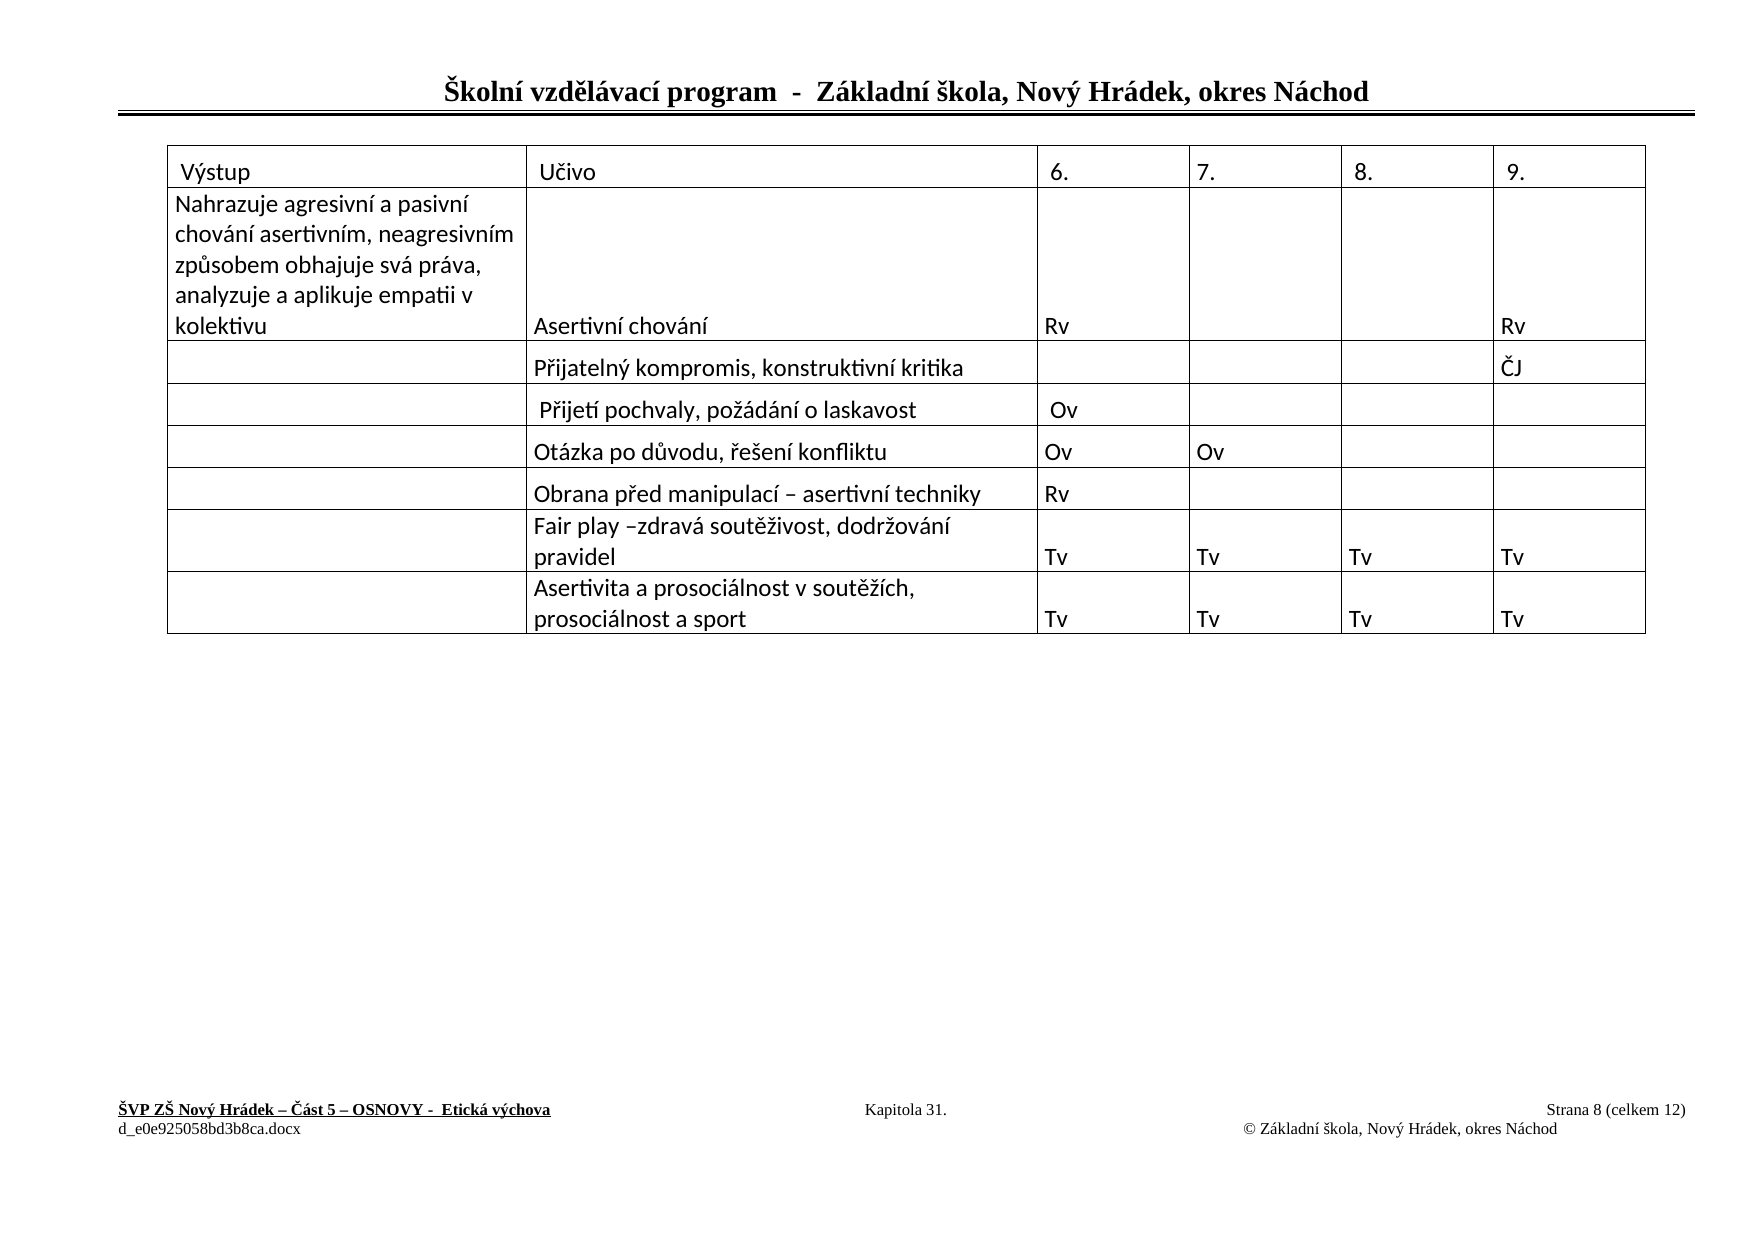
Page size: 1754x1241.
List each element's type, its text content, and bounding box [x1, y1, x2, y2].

table_cell [1494, 468, 1645, 509]
table_cell [1342, 188, 1493, 340]
table_cell Rv [1038, 468, 1189, 509]
table_cell Tv [1494, 510, 1645, 571]
table_header 7. [1190, 146, 1341, 187]
table_cell [168, 572, 526, 633]
table_cell Tv [1038, 510, 1189, 571]
table_cell Tv [1342, 510, 1493, 571]
table_cell [168, 468, 526, 509]
table_cell Tv [1190, 572, 1341, 633]
table_cell [1342, 341, 1493, 382]
table_cell [168, 510, 526, 571]
table_cell [1190, 384, 1341, 425]
table_header 6. [1038, 146, 1189, 187]
table_cell Nahrazuje agresivní a pasivní chování asertivním, neagresivním způsobem obhajuje svá práva, analyzuje a aplikuje empatii v kolektivu [168, 188, 526, 340]
table_cell Tv [1494, 572, 1645, 633]
table_cell [1190, 188, 1341, 340]
table_cell Asertivita a prosociálnost v soutěžích, prosociálnost a sport [527, 572, 1037, 633]
table_cell Asertivní chování [527, 188, 1037, 340]
table_cell Otázka po důvodu, řešení konfliktu [527, 426, 1037, 467]
table_cell Tv [1038, 572, 1189, 633]
table_cell [168, 426, 526, 467]
table_cell Rv [1038, 188, 1189, 340]
table_cell [1190, 468, 1341, 509]
table_cell [1494, 426, 1645, 467]
table_cell Ov [1038, 384, 1189, 425]
table_header Učivo [527, 146, 1037, 187]
table_cell Rv [1494, 188, 1645, 340]
table_header 9. [1494, 146, 1645, 187]
table_cell Tv [1342, 572, 1493, 633]
table_cell Fair play –zdravá soutěživost, dodržování pravidel [527, 510, 1037, 571]
table_cell Ov [1190, 426, 1341, 467]
table_cell [1342, 384, 1493, 425]
table_cell [1494, 384, 1645, 425]
table_cell Tv [1190, 510, 1341, 571]
table_cell ČJ [1494, 341, 1645, 382]
table_cell [1038, 341, 1189, 382]
table_cell Obrana před manipulací – asertivní techniky [527, 468, 1037, 509]
table_cell Přijetí pochvaly, požádání o laskavost [527, 384, 1037, 425]
table_cell Ov [1038, 426, 1189, 467]
table_cell [1190, 341, 1341, 382]
table_cell Přijatelný kompromis, konstruktivní kritika [527, 341, 1037, 382]
table_cell [168, 384, 526, 425]
table_header 8. [1342, 146, 1493, 187]
table_cell [168, 341, 526, 382]
table_cell [1342, 426, 1493, 467]
table_cell [1342, 468, 1493, 509]
table_header Výstup [168, 146, 526, 187]
